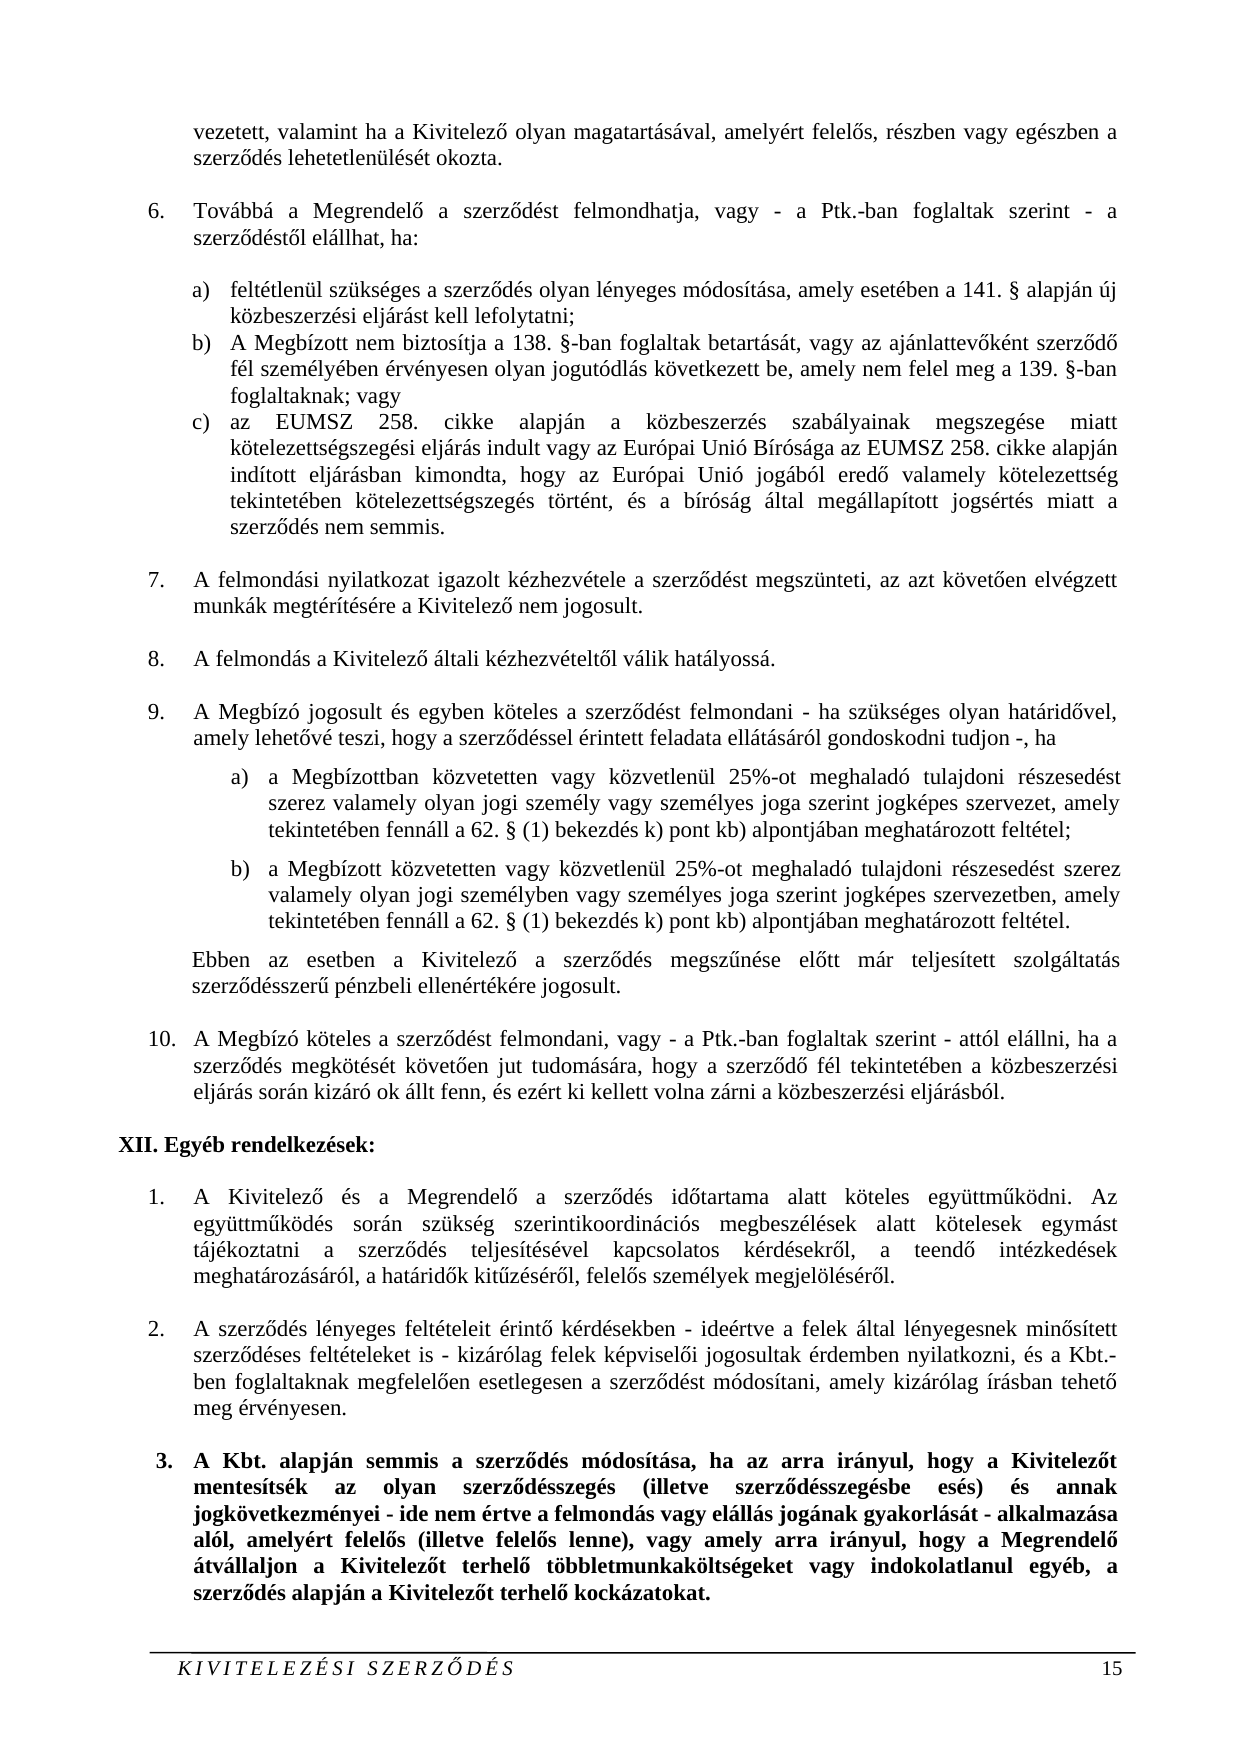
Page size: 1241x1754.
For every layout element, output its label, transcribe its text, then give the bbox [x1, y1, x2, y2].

list az EUMSZ 258. cikke alapján a közbeszerzés szabályainak megszegése miatt kötelezettségszegési eljárás indult vagy az Európai Unió Bírósága az EUMSZ 258. cikke alapján indított eljárásban kimondta, hogy az Európai Unió jogából eredő valamely kötelezettség tekintetében kötelezettségszegés történt, és a bíróság által megállapított jogsértés miatt a szerződés nem semmis. [192, 408, 1119, 540]
list A szerződés lényeges feltételeit érintő kérdésekben - ideértve a felek által lényegesnek minősített szerződéses feltételeket is - kizárólag felek képviselői jogosultak érdemben nyilatkozni, és a Kbt.-ben foglaltaknak megfelelően esetlegesen a szerződést módosítani, amely kizárólag írásban tehető meg érvényesen. [148, 1315, 1119, 1421]
list A Kbt. alapján semmis a szerződés módosítása, ha az arra irányul, hogy a Kivitelezőt mentesítsék az olyan szerződésszegés (illetve szerződésszegésbe esés) és annak jogkövetkezményei - ide nem értve a felmondás vagy elállás jogának gyakorlását - alkalmazása alól, amelyért felelős (illetve felelős lenne), vagy amely arra irányul, hogy a Megrendelő átvállaljon a Kivitelezőt terhelő többletmunkaköltségeket vagy indokolatlanul egyéb, a szerződés alapján a Kivitelezőt terhelő kockázatokat. [156, 1447, 1119, 1605]
text XII. Egyéb rendelkezések: [118, 1131, 1122, 1157]
list A Kivitelező és a Megrendelő a szerződés időtartama alatt köteles együttműködni. Az együttműködés során szükség szerintikoordinációs megbeszélések alatt kötelesek egymást tájékoztatni a szerződés teljesítésével kapcsolatos kérdésekről, a teendő intézkedések meghatározásáról, a határidők kitűzéséről, felelős személyek megjelöléséről. [148, 1183, 1119, 1289]
list A Megbízott nem biztosítja a 138. §-ban foglaltak betartását, vagy az ajánlattevőként szerződő fél személyében érvényesen olyan jogutódlás következett be, amely nem felel meg a 139. §-ban foglaltaknak; vagy [192, 329, 1119, 408]
list A Megbízó jogosult és egyben köteles a szerződést felmondani - ha szükséges olyan határidővel, amely lehetővé teszi, hogy a szerződéssel érintett feladata ellátásáról gondoskodni tudjon -, ha [148, 698, 1119, 751]
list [148, 118, 1119, 171]
list Továbbá a Megrendelő a szerződést felmondhatja, vagy - a Ptk.-ban foglaltak szerint - a szerződéstől elállhat, ha: [148, 197, 1119, 250]
list A felmondási nyilatkozat igazolt kézhezvétele a szerződést megszünteti, az azt követően elvégzett munkák megtérítésére a Kivitelező nem jogosult. [148, 566, 1119, 619]
list feltétlenül szükséges a szerződés olyan lényeges módosítása, amely esetében a 141. § alapján új közbeszerzési eljárást kell lefolytatni; [192, 276, 1119, 329]
text Ebben az esetben a Kivitelező a szerződés megszűnése előtt már teljesített szolgáltatás szerződésszerű pénzbeli ellenértékére jogosult. [192, 946, 1122, 999]
list A Megbízó köteles a szerződést felmondani, vagy - a Ptk.-ban foglaltak szerint - attól elállni, ha a szerződés megkötését követően jut tudomására, hogy a szerződő fél tekintetében a közbeszerzési eljárás során kizáró ok állt fenn, és ezért ki kellett volna zárni a közbeszerzési eljárásból. [148, 1025, 1119, 1104]
list a Megbízottban közvetetten vagy közvetlenül 25%-ot meghaladó tulajdoni részesedést szerez valamely olyan jogi személy vagy személyes joga szerint jogképes szervezet, amely tekintetében fennáll a 62. § (1) bekezdés k) pont kb) alpontjában meghatározott feltétel; [231, 763, 1122, 842]
list a Megbízott közvetetten vagy közvetlenül 25%-ot meghaladó tulajdoni részesedést szerez valamely olyan jogi személyben vagy személyes joga szerint jogképes szervezetben, amely tekintetében fennáll a 62. § (1) bekezdés k) pont kb) alpontjában meghatározott feltétel. [231, 855, 1122, 934]
list A felmondás a Kivitelező általi kézhezvételtől válik hatályossá. [148, 645, 1119, 672]
